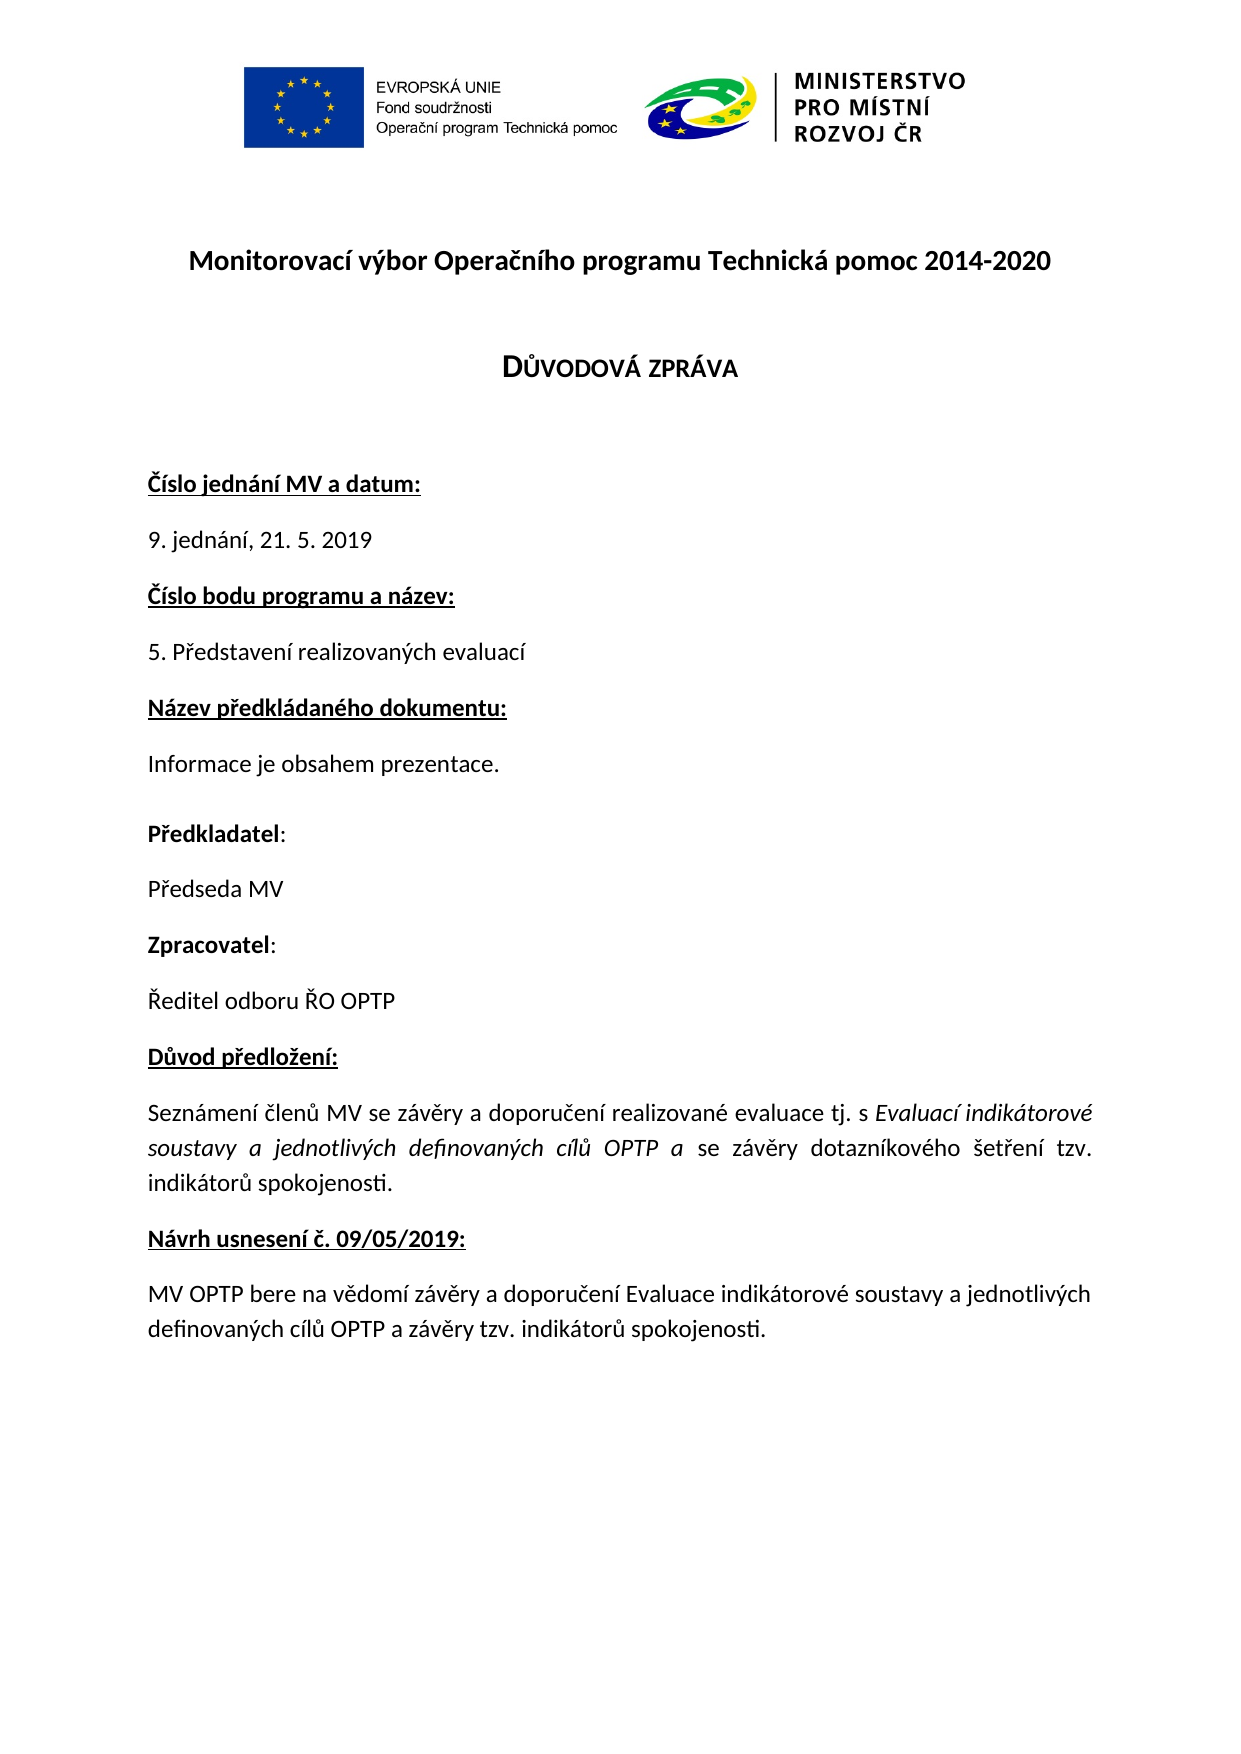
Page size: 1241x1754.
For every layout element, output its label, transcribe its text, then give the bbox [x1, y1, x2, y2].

text Monitorovací výbor Operačního programu Technická pomoc 2014-2020 [148, 242, 1093, 278]
text Návrh usnesení č. 09/05/2019: [148, 1223, 1093, 1253]
text Důvod předložení: [148, 1041, 1093, 1072]
text 9. jednání, 21. 5. 2019 [148, 524, 1093, 555]
text MV OPTP bere na vědomí závěry a doporučení Evaluace indikátorové soustavy a jednotlivých definovaných cílů OPTP a závěry tzv. indikátorů spokojenosti. [148, 1279, 1093, 1344]
text Informace je obsahem prezentace. [148, 748, 1093, 778]
text Předseda MV [148, 874, 1093, 904]
text Název předkládaného dokumentu: [148, 692, 1093, 722]
text Zpracovatel: [148, 929, 1093, 960]
text Důvodová zpráva [148, 345, 1093, 386]
picture [217, 40, 991, 174]
text Předkladatel: [148, 818, 1093, 848]
text Číslo bodu programu a název: [148, 580, 1093, 611]
text 5. Představení realizovaných evaluací [148, 636, 1093, 667]
text Ředitel odboru ŘO OPTP [148, 985, 1093, 1016]
text Seznámení členů MV se závěry a doporučení realizované evaluace tj. s Evaluací indikátorové soustavy a jednotlivých definovaných cílů OPTP a se závěry dotazníkového šetření tzv. indikátorů spokojenosti. [148, 1097, 1093, 1197]
text Číslo jednání MV a datum: [148, 469, 1093, 499]
